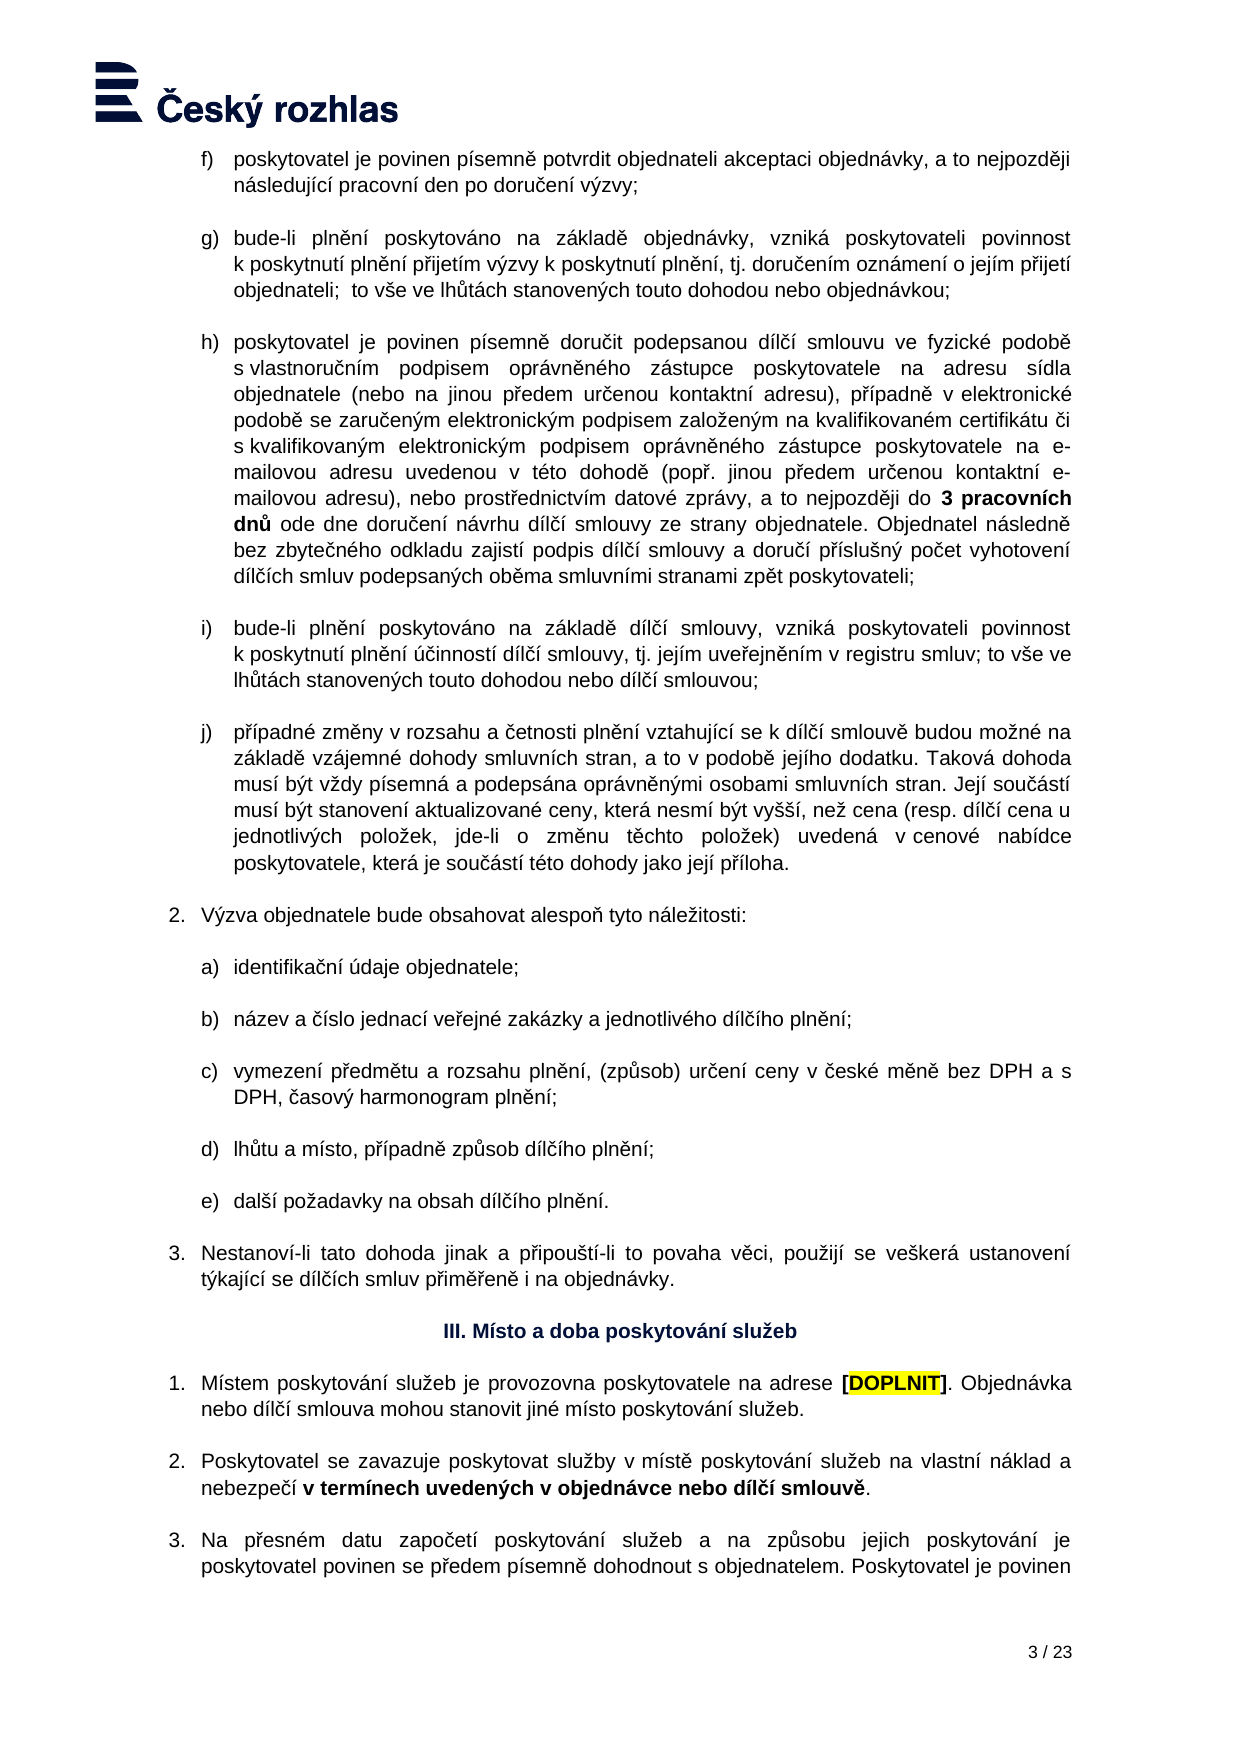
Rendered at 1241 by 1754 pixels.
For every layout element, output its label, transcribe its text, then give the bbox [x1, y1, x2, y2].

list bude-li plnění poskytováno na základě dílčí smlouvy, vzniká poskytovateli povinnost k poskytnutí plnění účinností dílčí smlouvy, tj. jejím uveřejněním v registru smluv; to vše ve lhůtách stanovených touto dohodou nebo dílčí smlouvou; [201, 615, 1072, 693]
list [168, 1526, 1072, 1578]
list Místem poskytování služeb je provozovna poskytovatele na adrese [DOPLNIT]. Objednávka nebo dílčí smlouva mohou stanovit jiné místo poskytování služeb. [168, 1370, 1072, 1422]
list poskytovatel je povinen písemně doručit podepsanou dílčí smlouvu ve fyzické podobě s vlastnoručním podpisem oprávněného zástupce poskytovatele na adresu sídla objednatele (nebo na jinou předem určenou kontaktní adresu), případně v elektronické podobě se zaručeným elektronickým podpisem založeným na kvalifikovaném certifikátu či s kvalifikovaným elektronickým podpisem oprávněného zástupce poskytovatele na e-mailovou adresu uvedenou v této dohodě (popř. jinou předem určenou kontaktní e-mailovou adresu), nebo prostřednictvím datové zprávy, a to nejpozději do 3 pracovních dnů ode dne doručení návrhu dílčí smlouvy ze strany objednatele. Objednatel následně bez zbytečného odkladu zajistí podpis dílčí smlouvy a doručí příslušný počet vyhotovení dílčích smluv podepsaných oběma smluvními stranami zpět poskytovateli; [201, 328, 1072, 589]
list název a číslo jednací veřejné zakázky a jednotlivého dílčího plnění; [201, 1005, 1072, 1031]
subtitle Místo a doba poskytování služeb [168, 1318, 1072, 1344]
list Poskytovatel se zavazuje poskytovat služby v místě poskytování služeb na vlastní náklad a nebezpečí v termínech uvedených v objednávce nebo dílčí smlouvě. [168, 1448, 1072, 1500]
list lhůtu a místo, případně způsob dílčího plnění; [201, 1136, 1072, 1162]
list Výzva objednatele bude obsahovat alespoň tyto náležitosti: [168, 901, 1072, 927]
list identifikační údaje objednatele; [201, 953, 1072, 979]
list případné změny v rozsahu a četnosti plnění vztahující se k dílčí smlouvě budou možné na základě vzájemné dohody smluvních stran, a to v podobě jejího dodatku. Taková dohoda musí být vždy písemná a podepsána oprávněnými osobami smluvních stran. Její součástí musí být stanovení aktualizované ceny, která nesmí být vyšší, než cena (resp. dílčí cena u jednotlivých položek, jde-li o změnu těchto položek) uvedená v cenové nabídce poskytovatele, která je součástí této dohody jako její příloha. [201, 719, 1072, 875]
list další požadavky na obsah dílčího plnění. [201, 1188, 1072, 1214]
list bude-li plnění poskytováno na základě objednávky, vzniká poskytovateli povinnost k poskytnutí plnění přijetím výzvy k poskytnutí plnění, tj. doručením oznámení o jejím přijetí objednateli; to vše ve lhůtách stanovených touto dohodou nebo objednávkou; [201, 224, 1072, 302]
list Nestanoví-li tato dohoda jinak a připouští-li to povaha věci, použijí se veškerá ustanovení týkající se dílčích smluv přiměřeně i na objednávky. [168, 1240, 1072, 1292]
list poskytovatel je povinen písemně potvrdit objednateli akceptaci objednávky, a to nejpozději následující pracovní den po doručení výzvy; [201, 146, 1072, 198]
picture [95, 62, 398, 128]
list vymezení předmětu a rozsahu plnění, (způsob) určení ceny v české měně bez DPH a s DPH, časový harmonogram plnění; [201, 1057, 1072, 1109]
